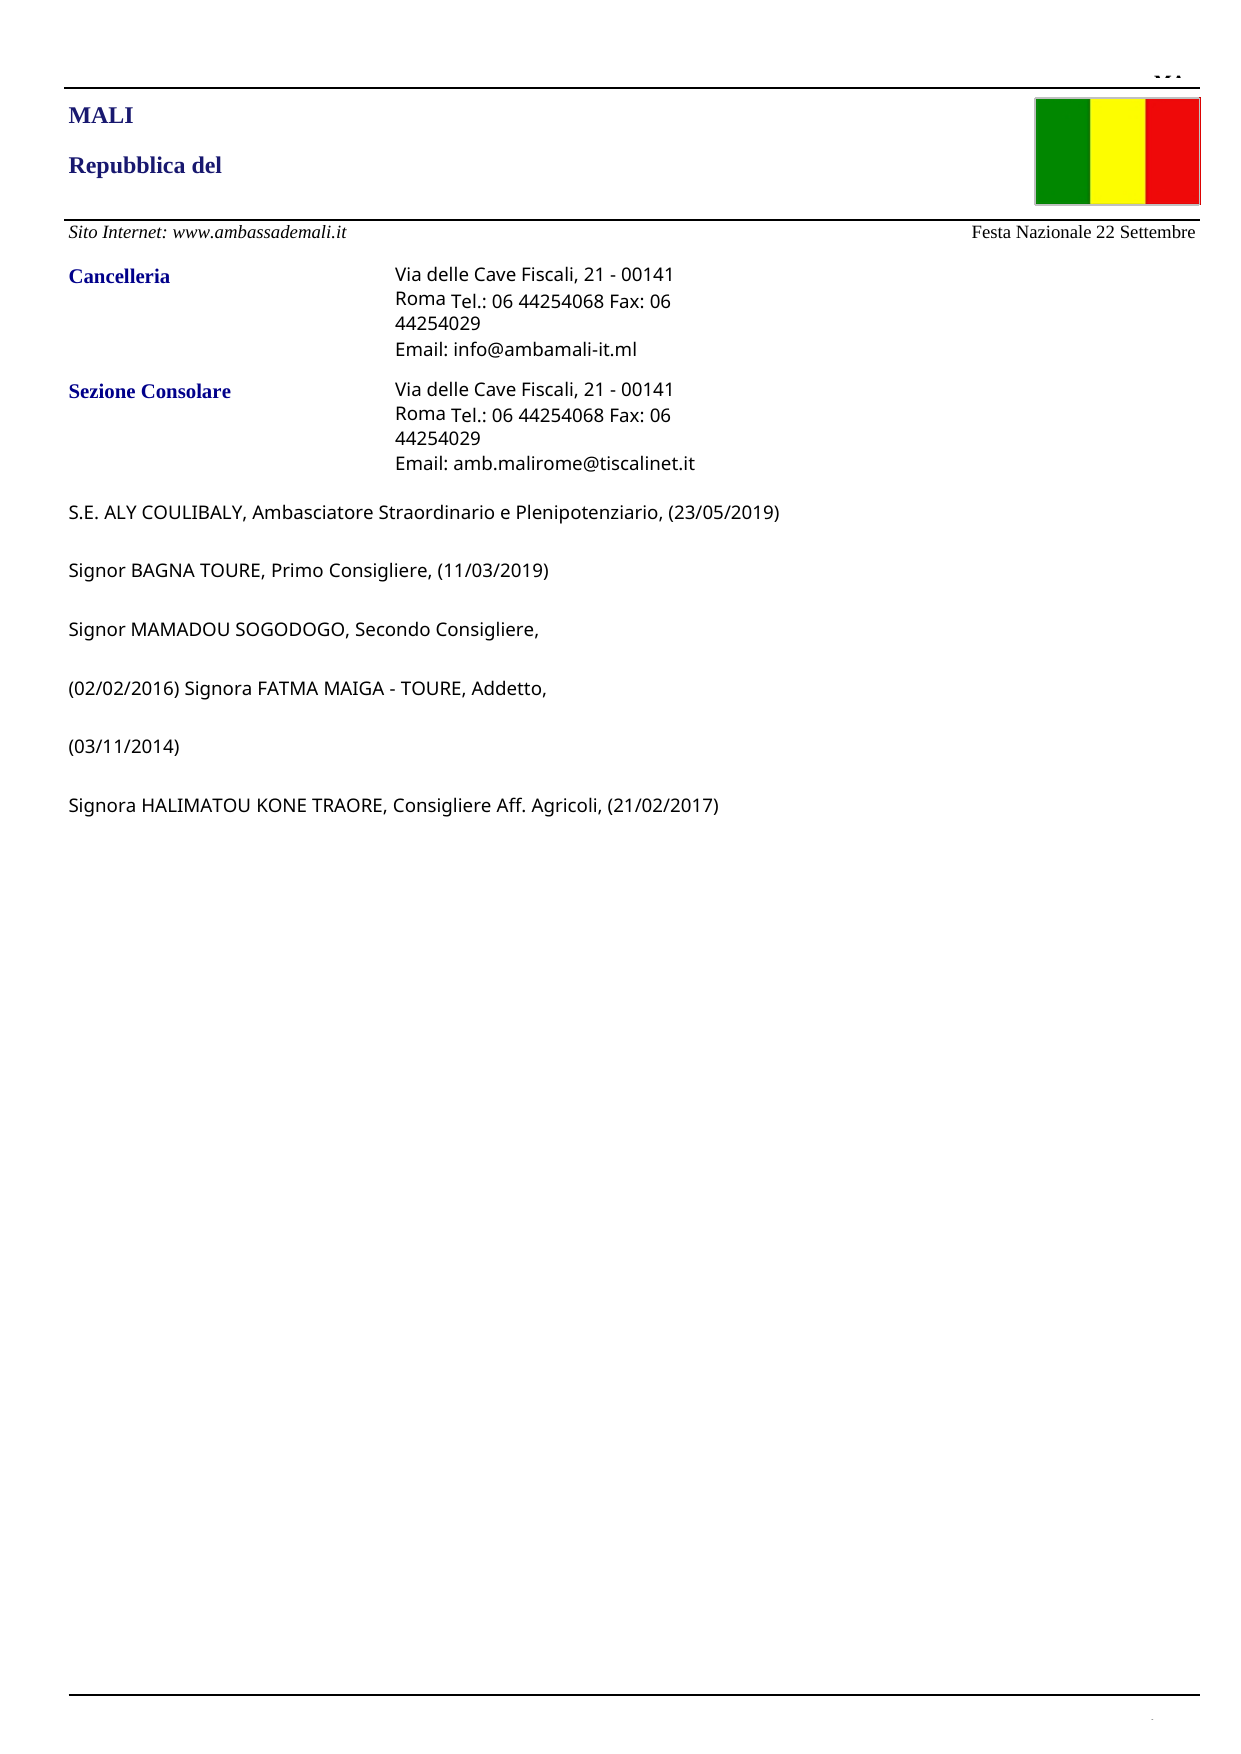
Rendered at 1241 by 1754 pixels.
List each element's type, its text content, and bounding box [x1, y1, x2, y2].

text Signor MAMADOU SOGODOGO, Secondo Consigliere, (02/02/2016) Signora FATMA MAIGA - TOURE, Addetto, (03/11/2014) [68, 616, 646, 759]
text Cancelleria Via delle Cave Fiscali, 21 - 00141 Roma Tel.: 06 44254068 Fax: 06 44254029 [68, 264, 730, 336]
text MALI [68, 101, 1211, 129]
picture [1036, 129, 1199, 151]
text Email: info@ambamali-it.ml [395, 336, 1211, 361]
text S.E. ALY COULIBALY, Ambasciatore Straordinario e Plenipotenziario, (23/05/2019) Signor BAGNA TOURE, Primo Consigliere, (11/03/2019) [68, 499, 798, 583]
text Signora HALIMATOU KONE TRAORE, Consigliere Aff. Agricoli, (21/02/2017) [68, 793, 1211, 818]
picture [1036, 178, 1199, 204]
text Sito Internet: www.ambassademali.it Festa Nazionale 22 Settembre [68, 215, 1211, 242]
text Repubblica del [68, 151, 1211, 178]
text Email: amb.malirome@tiscalinet.it [395, 451, 1211, 476]
text Sezione Consolare Via delle Cave Fiscali, 21 - 00141 Roma Tel.: 06 44254068 Fax: 06 44254029 [68, 379, 730, 450]
